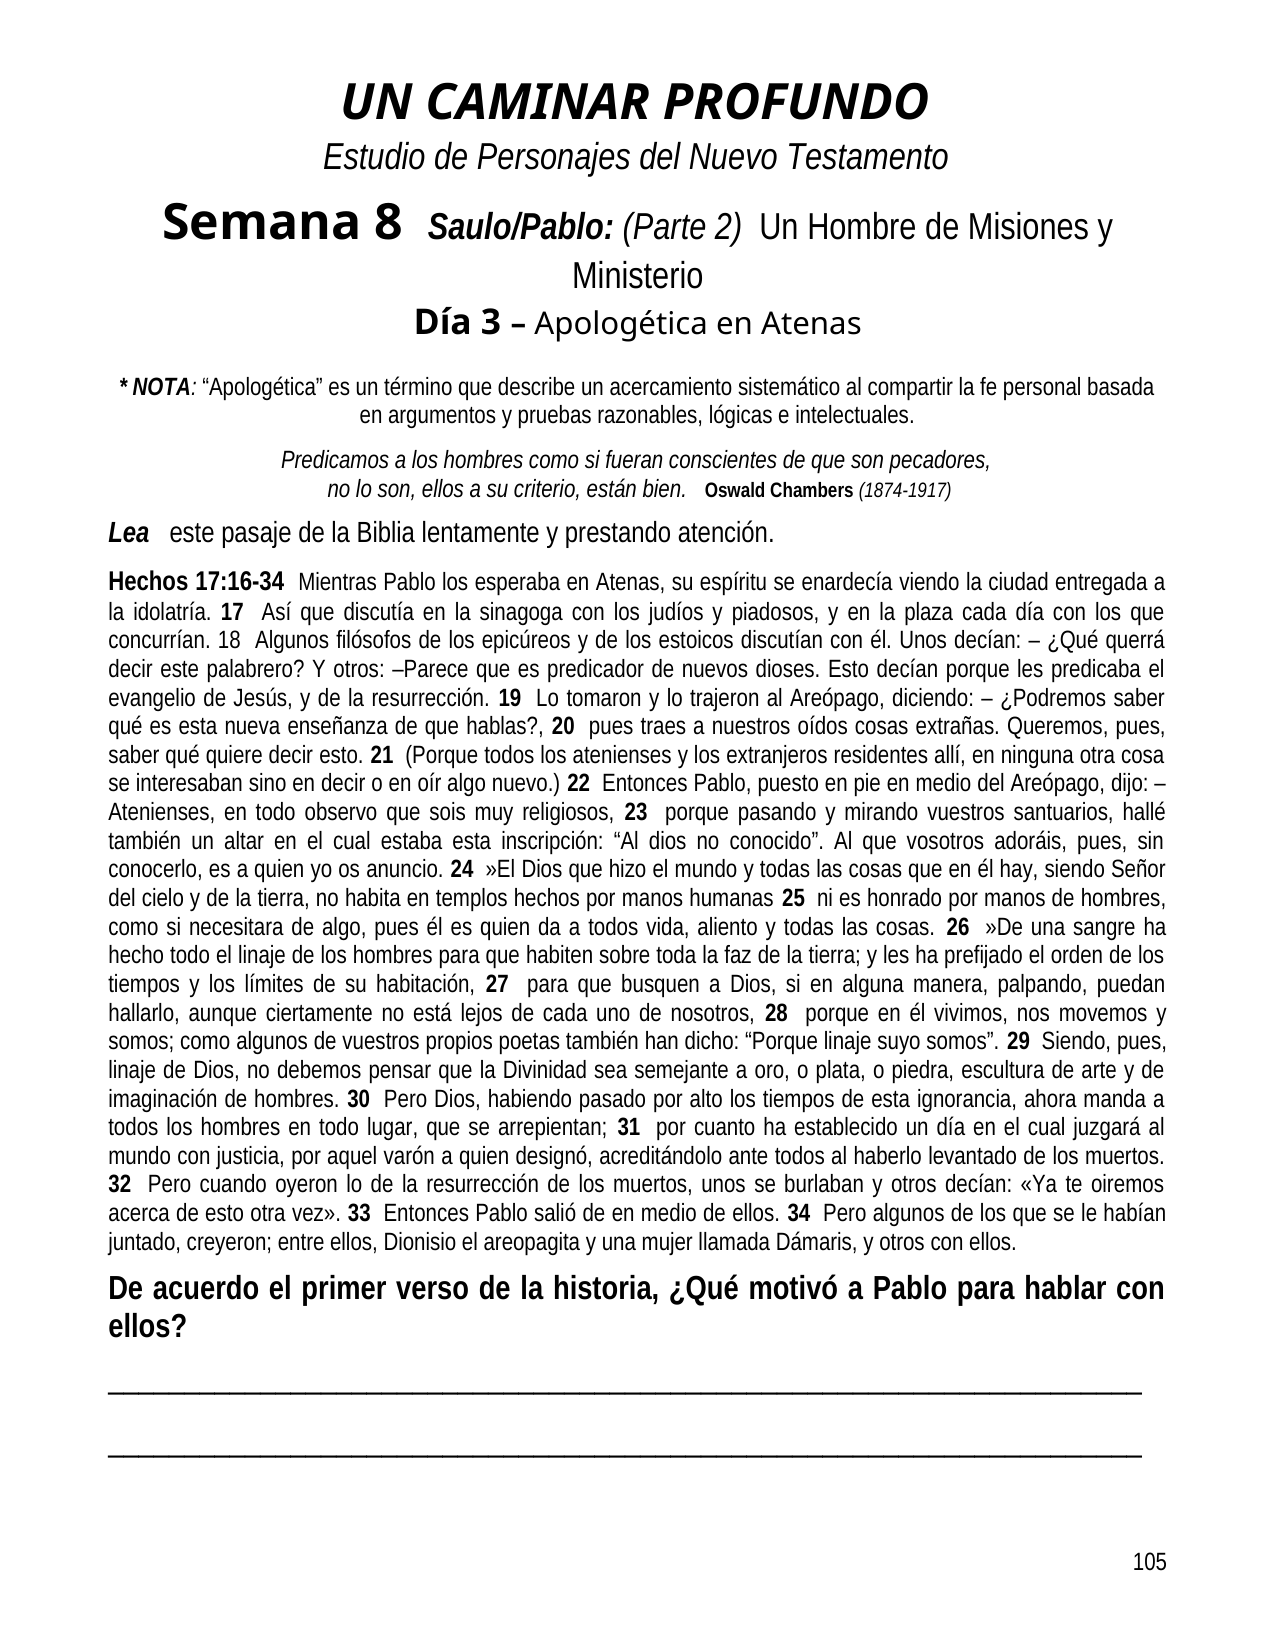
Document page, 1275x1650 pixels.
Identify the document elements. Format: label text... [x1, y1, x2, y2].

text ____________________________________________________________________ [108, 1357, 1167, 1395]
text ____________________________________________________________________ [108, 1420, 1167, 1458]
text Semana 8 Saulo/Pablo: (Parte 2) Un Hombre de Misiones y Ministerio [108, 186, 1167, 297]
text Día 3 – Apologética en Atenas [108, 297, 1167, 345]
text Predicamos a los hombres como si fueran conscientes de que son pecadores, [108, 446, 1167, 474]
text * NOTA: “Apologética” es un término que describe un acercamiento sistemático al compartir la fe personal basada en argumentos y pruebas razonables, lógicas e intelectuales. [108, 371, 1167, 429]
text no lo son, ellos a su criterio, están bien. Oswald Chambers (1874-1917) [108, 474, 1167, 503]
text UN CAMINAR PROFUNDO [108, 66, 1167, 134]
text Lea este pasaje de la Biblia lentamente y prestando atención. [108, 515, 1167, 549]
text De acuerdo el primer verso de la historia, ¿Qué motivó a Pablo para hablar con ellos? [108, 1268, 1167, 1344]
text Hechos 17:16-34 Mientras Pablo los esperaba en Atenas, su espíritu se enardecía viendo la ciudad entregada a la idolatría. 17 Así que discutía en la sinagoga con los judíos y piadosos, y en la plaza cada día con los que concurrían. 18 Algunos filósofos de los epicúreos y de los estoicos discutían con él. Unos decían: – ¿Qué querrá decir este palabrero? Y otros: –Parece que es predicador de nuevos dioses. Esto decían porque les predicaba el evangelio de Jesús, y de la resurrección. 19 Lo tomaron y lo trajeron al Areópago, diciendo: – ¿Podremos saber qué es esta nueva enseñanza de que hablas?, 20 pues traes a nuestros oídos cosas extrañas. Queremos, pues, saber qué quiere decir esto. 21 (Porque todos los atenienses y los extranjeros residentes allí, en ninguna otra cosa se interesaban sino en decir o en oír algo nuevo.) 22 Entonces Pablo, puesto en pie en medio del Areópago, dijo: –Atenienses, en todo observo que sois muy religiosos, 23 porque pasando y mirando vuestros santuarios, hallé también un altar en el cual estaba esta inscripción: “Al dios no conocido”. Al que vosotros adoráis, pues, sin conocerlo, es a quien yo os anuncio. 24 »El Dios que hizo el mundo y todas las cosas que en él hay, siendo Señor del cielo y de la tierra, no habita en templos hechos por manos humanas 25 ni es honrado por manos de hombres, como si necesitara de algo, pues él es quien da a todos vida, aliento y todas las cosas. 26 »De una sangre ha hecho todo el linaje de los hombres para que habiten sobre toda la faz de la tierra; y les ha prefijado el orden de los tiempos y los límites de su habitación, 27 para que busquen a Dios, si en alguna manera, palpando, puedan hallarlo, aunque ciertamente no está lejos de cada uno de nosotros, 28 porque en él vivimos, nos movemos y somos; como algunos de vuestros propios poetas también han dicho: “Porque linaje suyo somos”. 29 Siendo, pues, linaje de Dios, no debemos pensar que la Divinidad sea semejante a oro, o plata, o piedra, escultura de arte y de imaginación de hombres. 30 Pero Dios, habiendo pasado por alto los tiempos de esta ignorancia, ahora manda a todos los hombres en todo lugar, que se arrepientan; 31 por cuanto ha establecido un día en el cual juzgará al mundo con justicia, por aquel varón a quien designó, acreditándolo ante todos al haberlo levantado de los muertos. 32 Pero cuando oyeron lo de la resurrección de los muertos, unos se burlaban y otros decían: «Ya te oiremos acerca de esto otra vez». 33 Entonces Pablo salió de en medio de ellos. 34 Pero algunos de los que se le habían juntado, creyeron; entre ellos, Dionisio el areopagita y una mujer llamada Dámaris, y otros con ellos. [108, 566, 1167, 1255]
text Estudio de Personajes del Nuevo Testamento [108, 134, 1167, 177]
